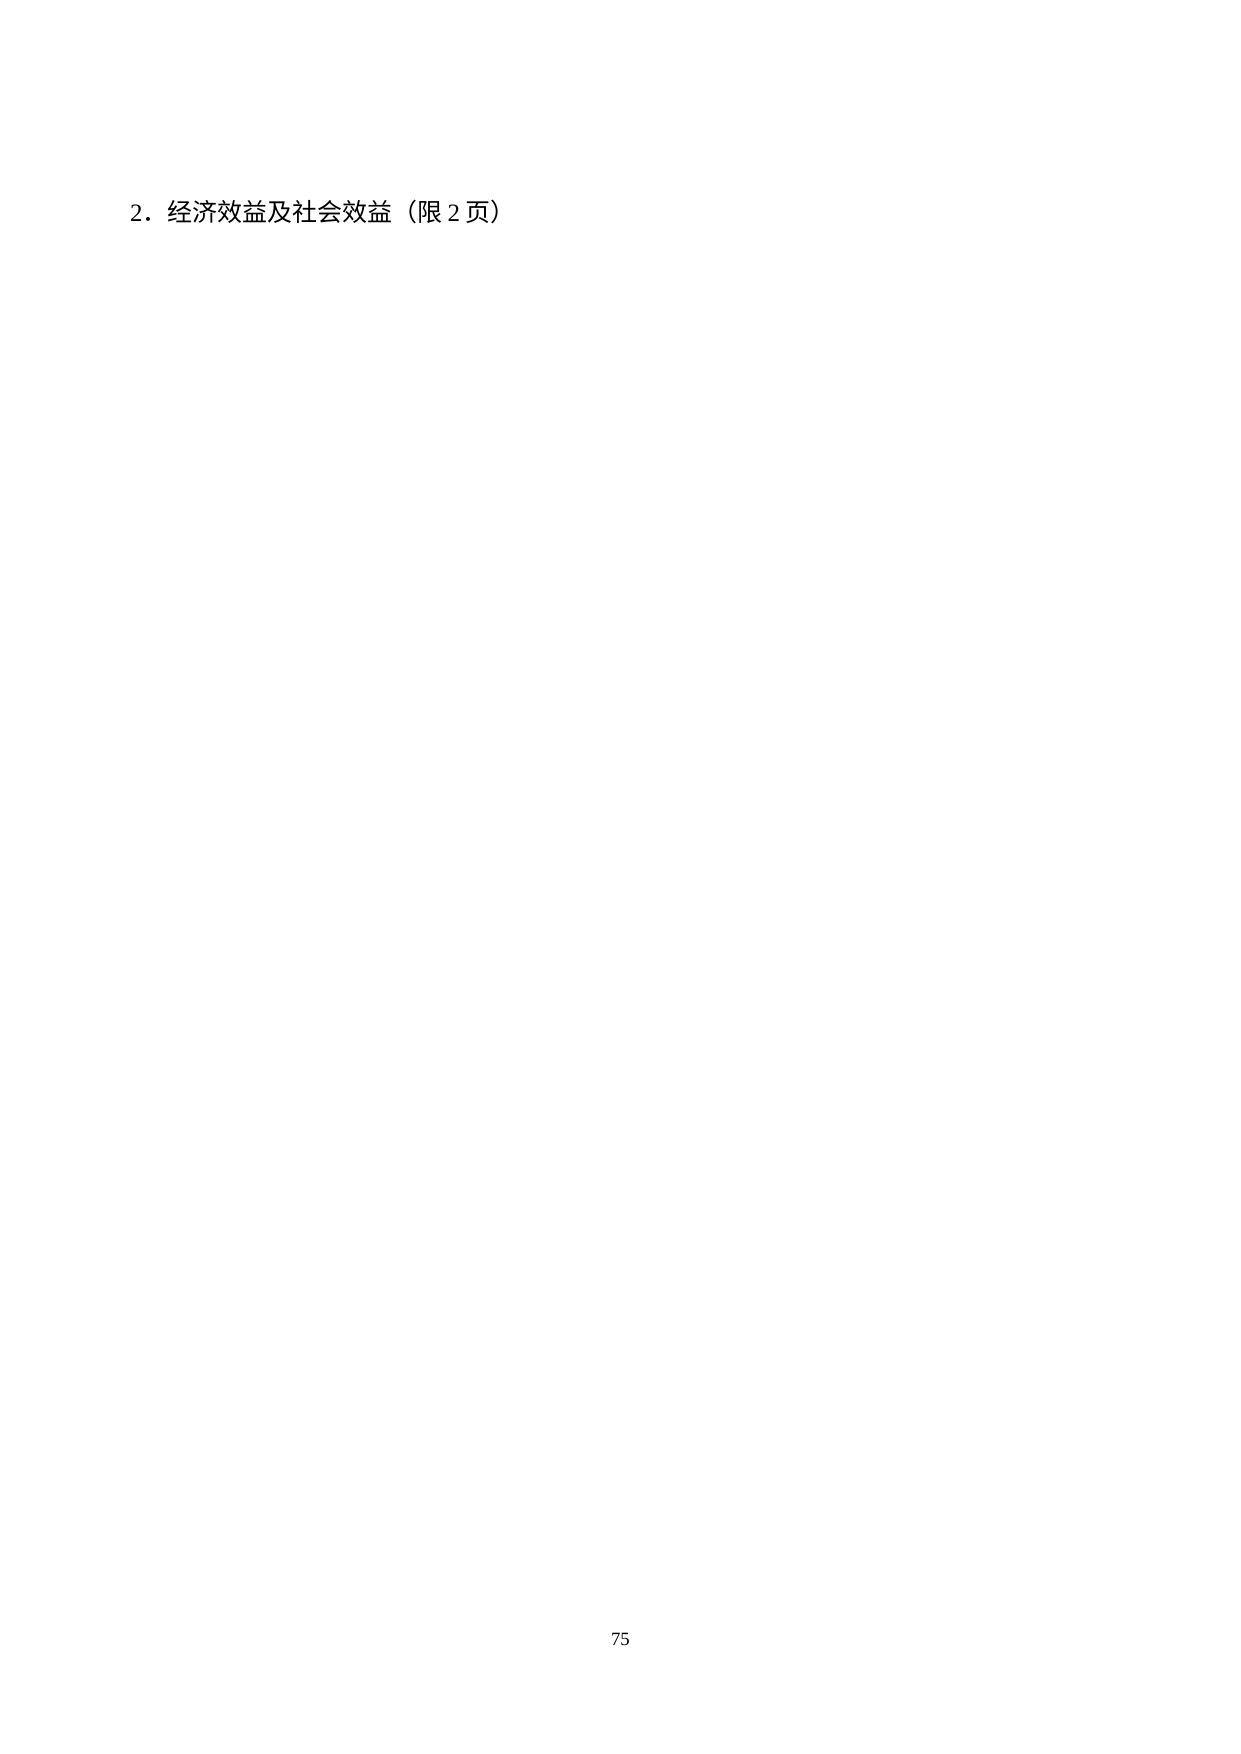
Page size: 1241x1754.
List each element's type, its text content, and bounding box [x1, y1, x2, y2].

text 2．经济效益及社会效益（限2页） [130, 178, 1110, 243]
